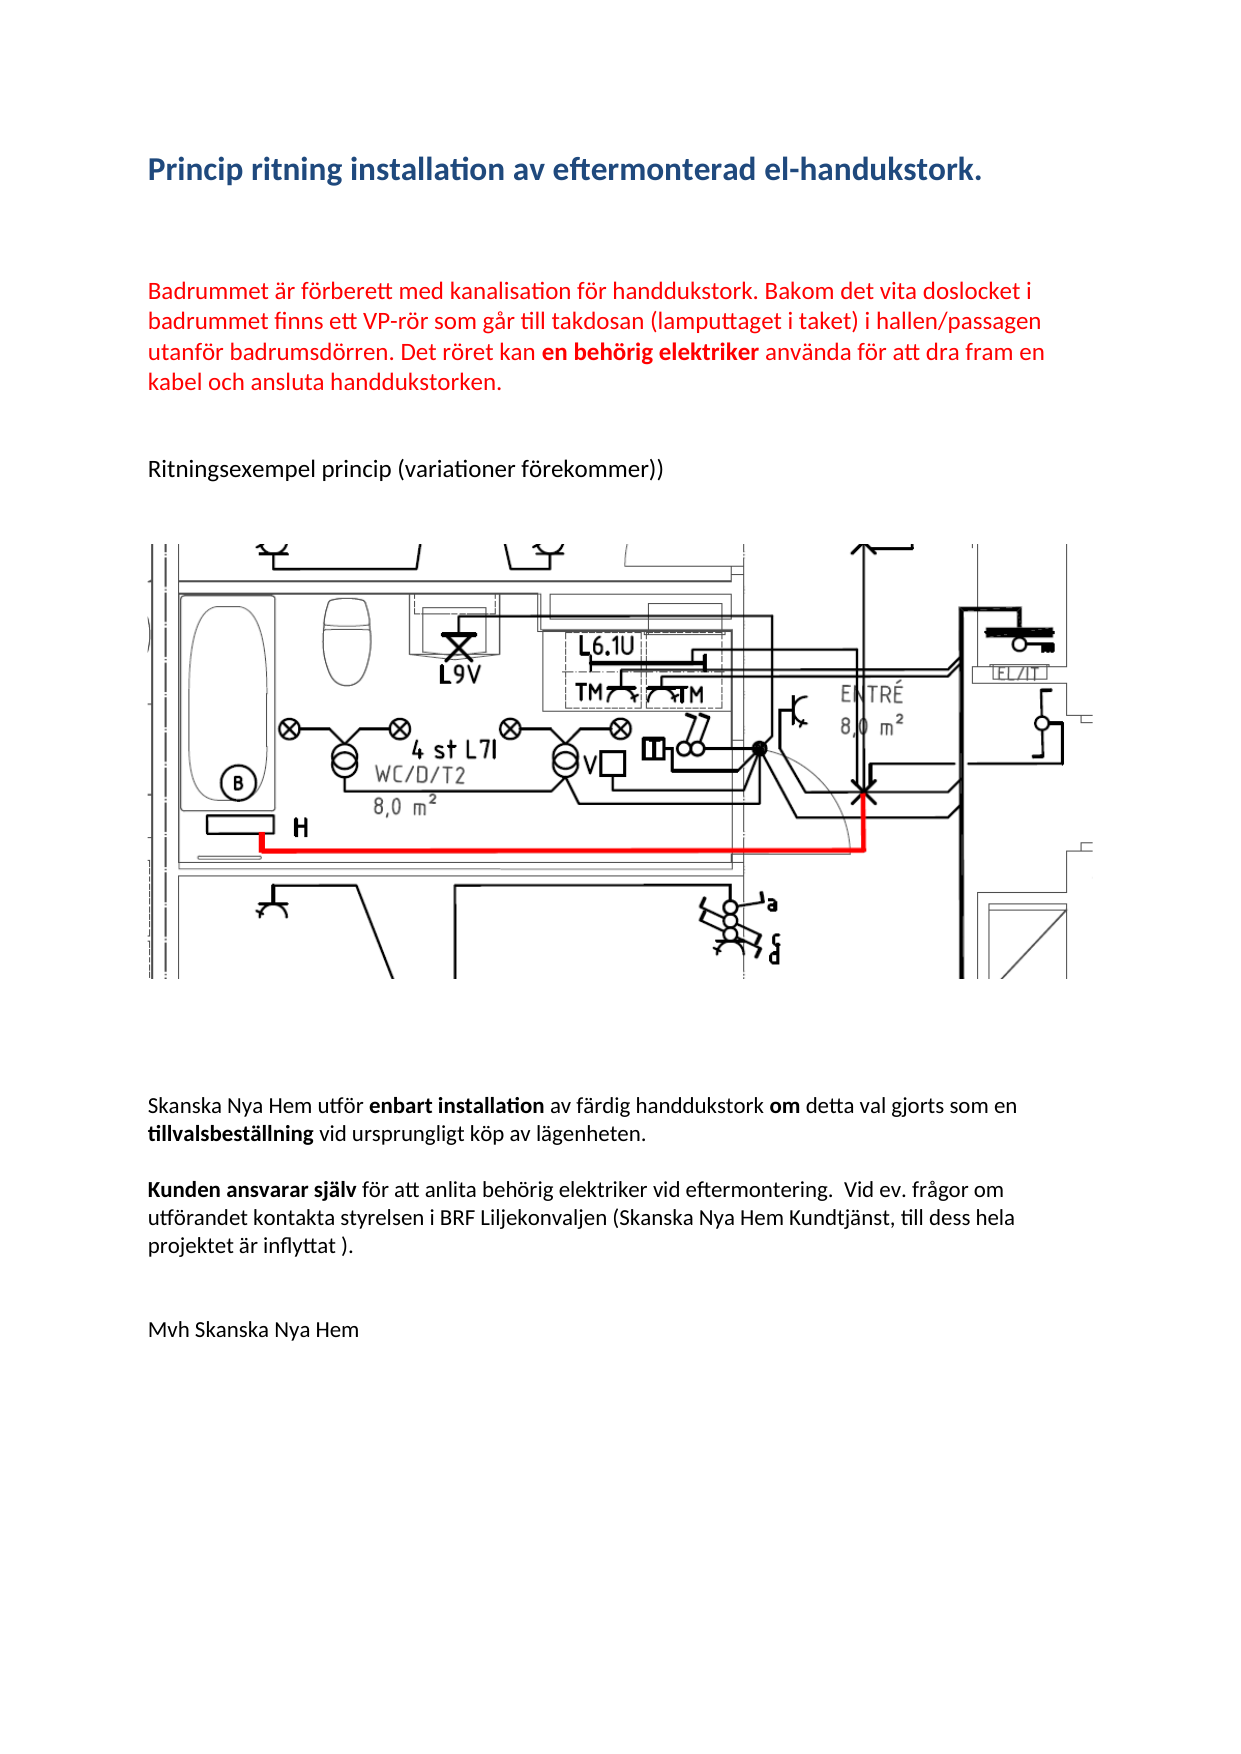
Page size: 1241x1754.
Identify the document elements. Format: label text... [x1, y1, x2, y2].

picture [147, 544, 1093, 979]
text Princip ritning installation av eftermonterad el-handukstork. [148, 148, 1093, 188]
text Mvh Skanska Nya Hem [148, 1315, 1093, 1343]
text Ritningsexempel princip (variationer förekommer)) [148, 453, 1093, 483]
text Kunden ansvarar själv för att anlita behörig elektriker vid eftermontering. Vid ev. frågor om utförandet kontakta styrelsen i BRF Liljekonvaljen (Skanska Nya Hem Kundtjänst, till dess hela projektet är inflyttat ). [148, 1175, 1093, 1259]
text Badrummet är förberett med kanalisation för handdukstork. Bakom det vita doslocket i badrummet finns ett VP-rör som går till takdosan (lamputtaget i taket) i hallen/passagen utanför badrumsdörren. Det röret kan en behörig elektriker använda för att dra fram en kabel och ansluta handdukstorken. [148, 275, 1093, 397]
text Skanska Nya Hem utför enbart installation av färdig handdukstork om detta val gjorts som en tillvalsbeställning vid ursprungligt köp av lägenheten. [148, 1091, 1093, 1147]
